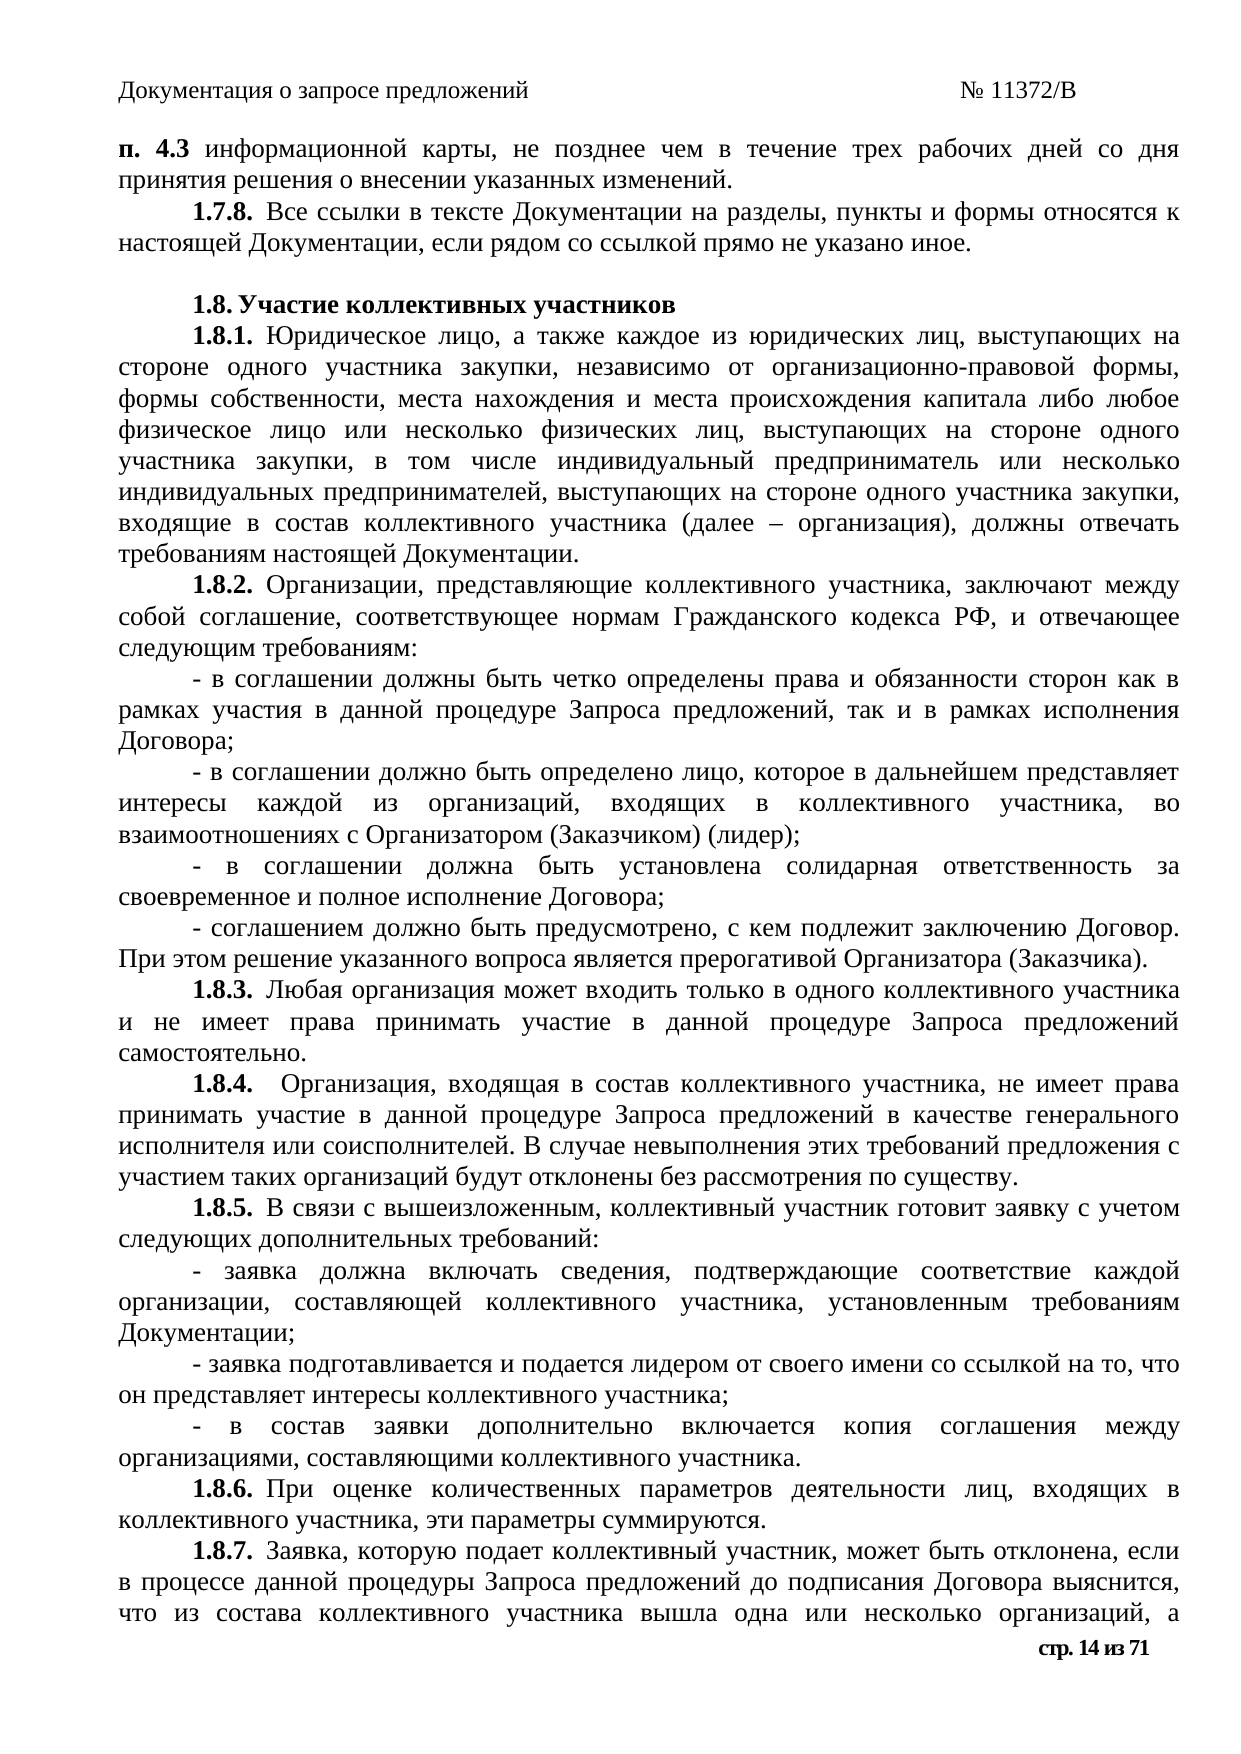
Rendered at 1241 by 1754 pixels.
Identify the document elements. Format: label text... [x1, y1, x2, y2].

list - заявка должна включать сведения, подтверждающие соответствие каждой организации, составляющей коллективного участника, установленным требованиям Документации; [118, 1254, 1181, 1347]
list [118, 1534, 1181, 1627]
list Все ссылки в тексте Документации на разделы, пункты и формы относятся к настоящей Документации, если рядом со ссылкой прямо не указано иное. [118, 195, 1181, 257]
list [118, 132, 1181, 195]
list - заявка подготавливается и подается лидером от своего имени со ссылкой на то, что он представляет интересы коллективного участника; [118, 1347, 1181, 1409]
list При оценке количественных параметров деятельности лиц, входящих в коллективного участника, эти параметры суммируются. [118, 1472, 1181, 1534]
list В связи с вышеизложенным, коллективный участник готовит заявку с учетом следующих дополнительных требований: [118, 1191, 1181, 1254]
list - в соглашении должна быть установлена солидарная ответственность за своевременное и полное исполнение Договора; [118, 849, 1181, 911]
list - в соглашении должно быть определено лицо, которое в дальнейшем представляет интересы каждой из организаций, входящих в коллективного участника, во взаимоотношениях с Организатором (Заказчиком) (лидер); [118, 755, 1181, 849]
list Организации, представляющие коллективного участника, заключают между собой соглашение, соответствующее нормам Гражданского кодекса РФ, и отвечающее следующим требованиям: [118, 568, 1181, 662]
list Организация, входящая в состав коллективного участника, не имеет права принимать участие в данной процедуре Запроса предложений в качестве генерального исполнителя или соисполнителей. В случае невыполнения этих требований предложения с участием таких организаций будут отклонены без рассмотрения по существу. [118, 1067, 1181, 1191]
list - в состав заявки дополнительно включается копия соглашения между организациями, составляющими коллективного участника. [118, 1409, 1181, 1472]
list Любая организация может входить только в одного коллективного участника и не имеет права принимать участие в данной процедуре Запроса предложений самостоятельно. [118, 973, 1181, 1067]
subtitle Участие коллективных участников [118, 288, 1181, 319]
text Юридическое лицо, а также каждое из юридических лиц, выступающих на стороне одного участника закупки, независимо от организационно-правовой формы, формы собственности, места нахождения и места происхождения капитала либо любое физическое лицо или несколько физических лиц, выступающих на стороне одного участника закупки, в том числе индивидуальный предприниматель или несколько индивидуальных предпринимателей, выступающих на стороне одного участника закупки, входящие в состав коллективного участника (далее – организация), должны отвечать требованиям настоящей Документации. [118, 319, 1181, 568]
list - в соглашении должны быть четко определены права и обязанности сторон как в рамках участия в данной процедуре Запроса предложений, так и в рамках исполнения Договора; [118, 662, 1181, 755]
list - соглашением должно быть предусмотрено, с кем подлежит заключению Договор. При этом решение указанного вопроса является прерогативой Организатора (Заказчика). [118, 911, 1181, 973]
